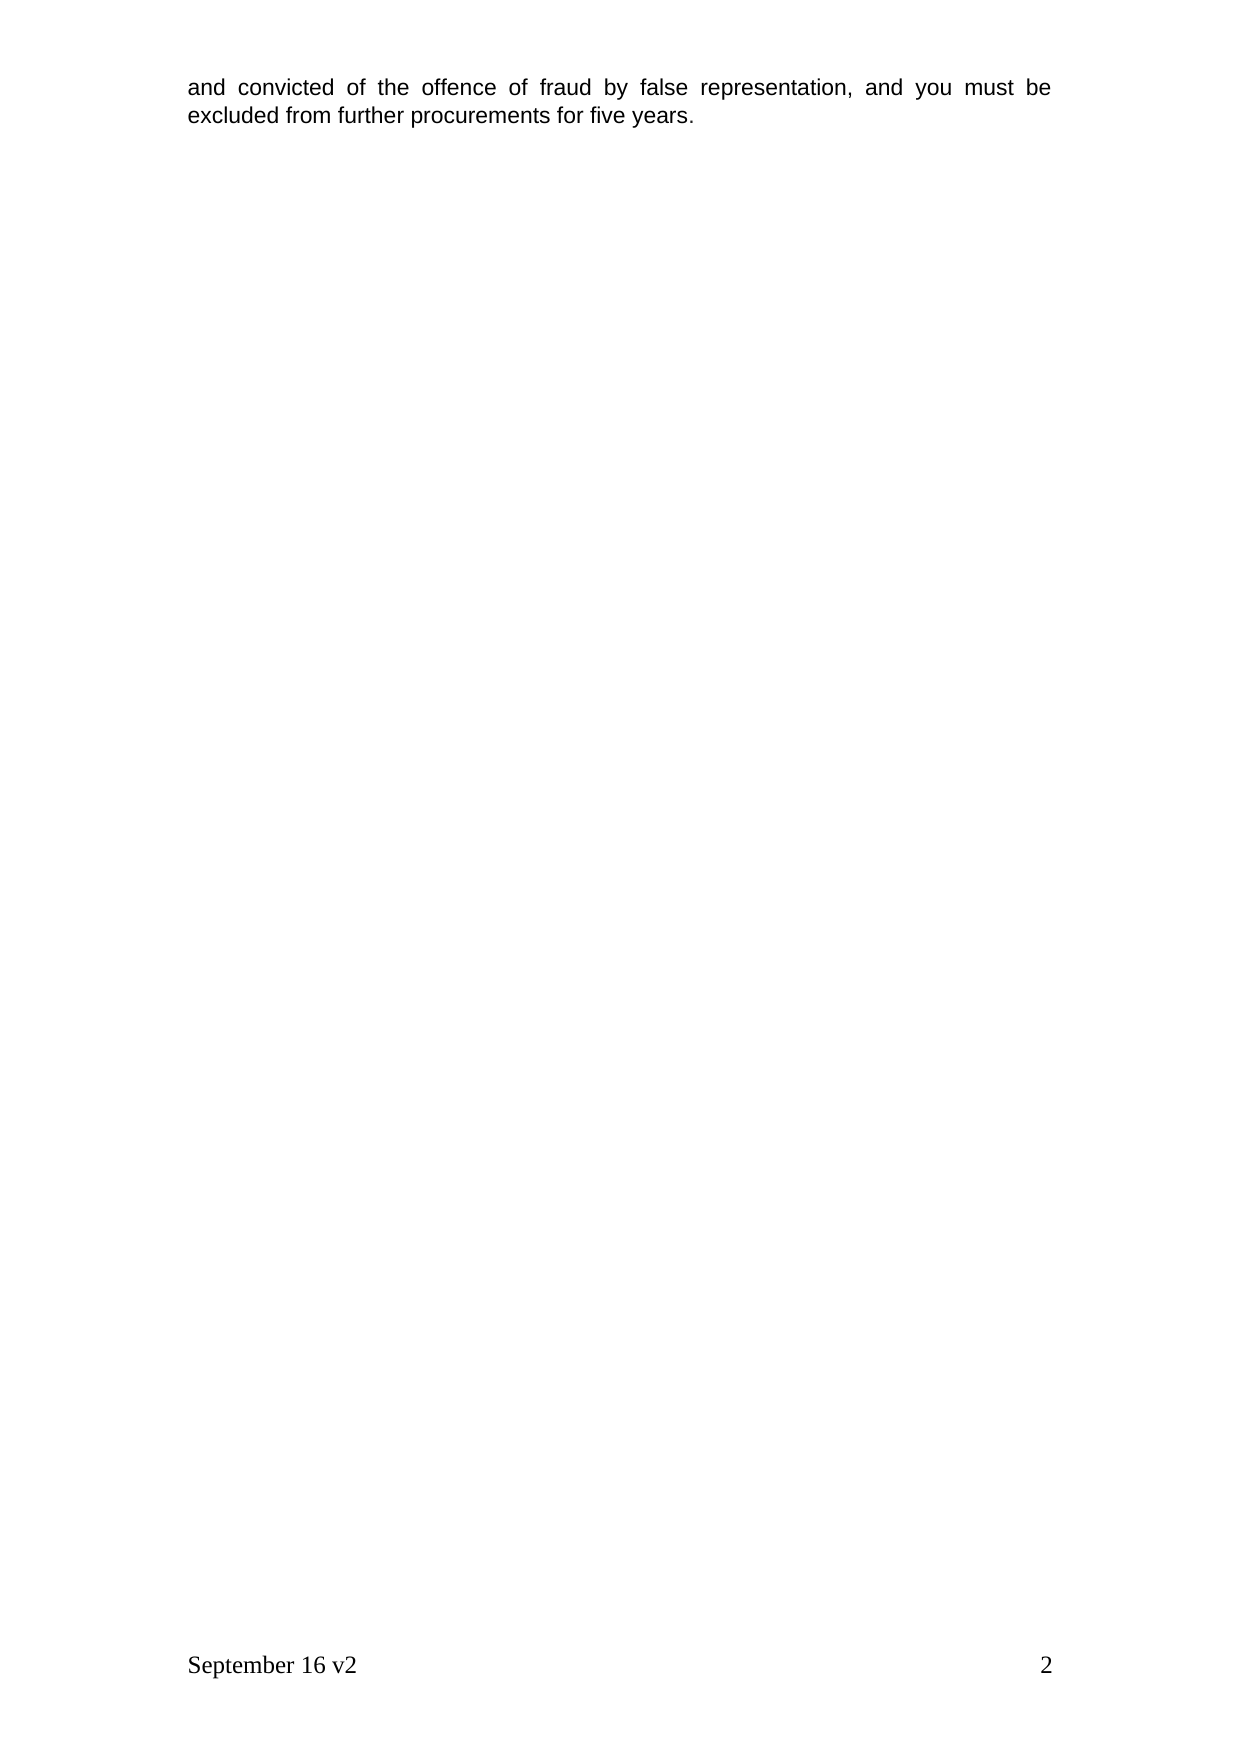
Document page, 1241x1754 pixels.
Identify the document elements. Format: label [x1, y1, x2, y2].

text [187, 74, 1053, 129]
